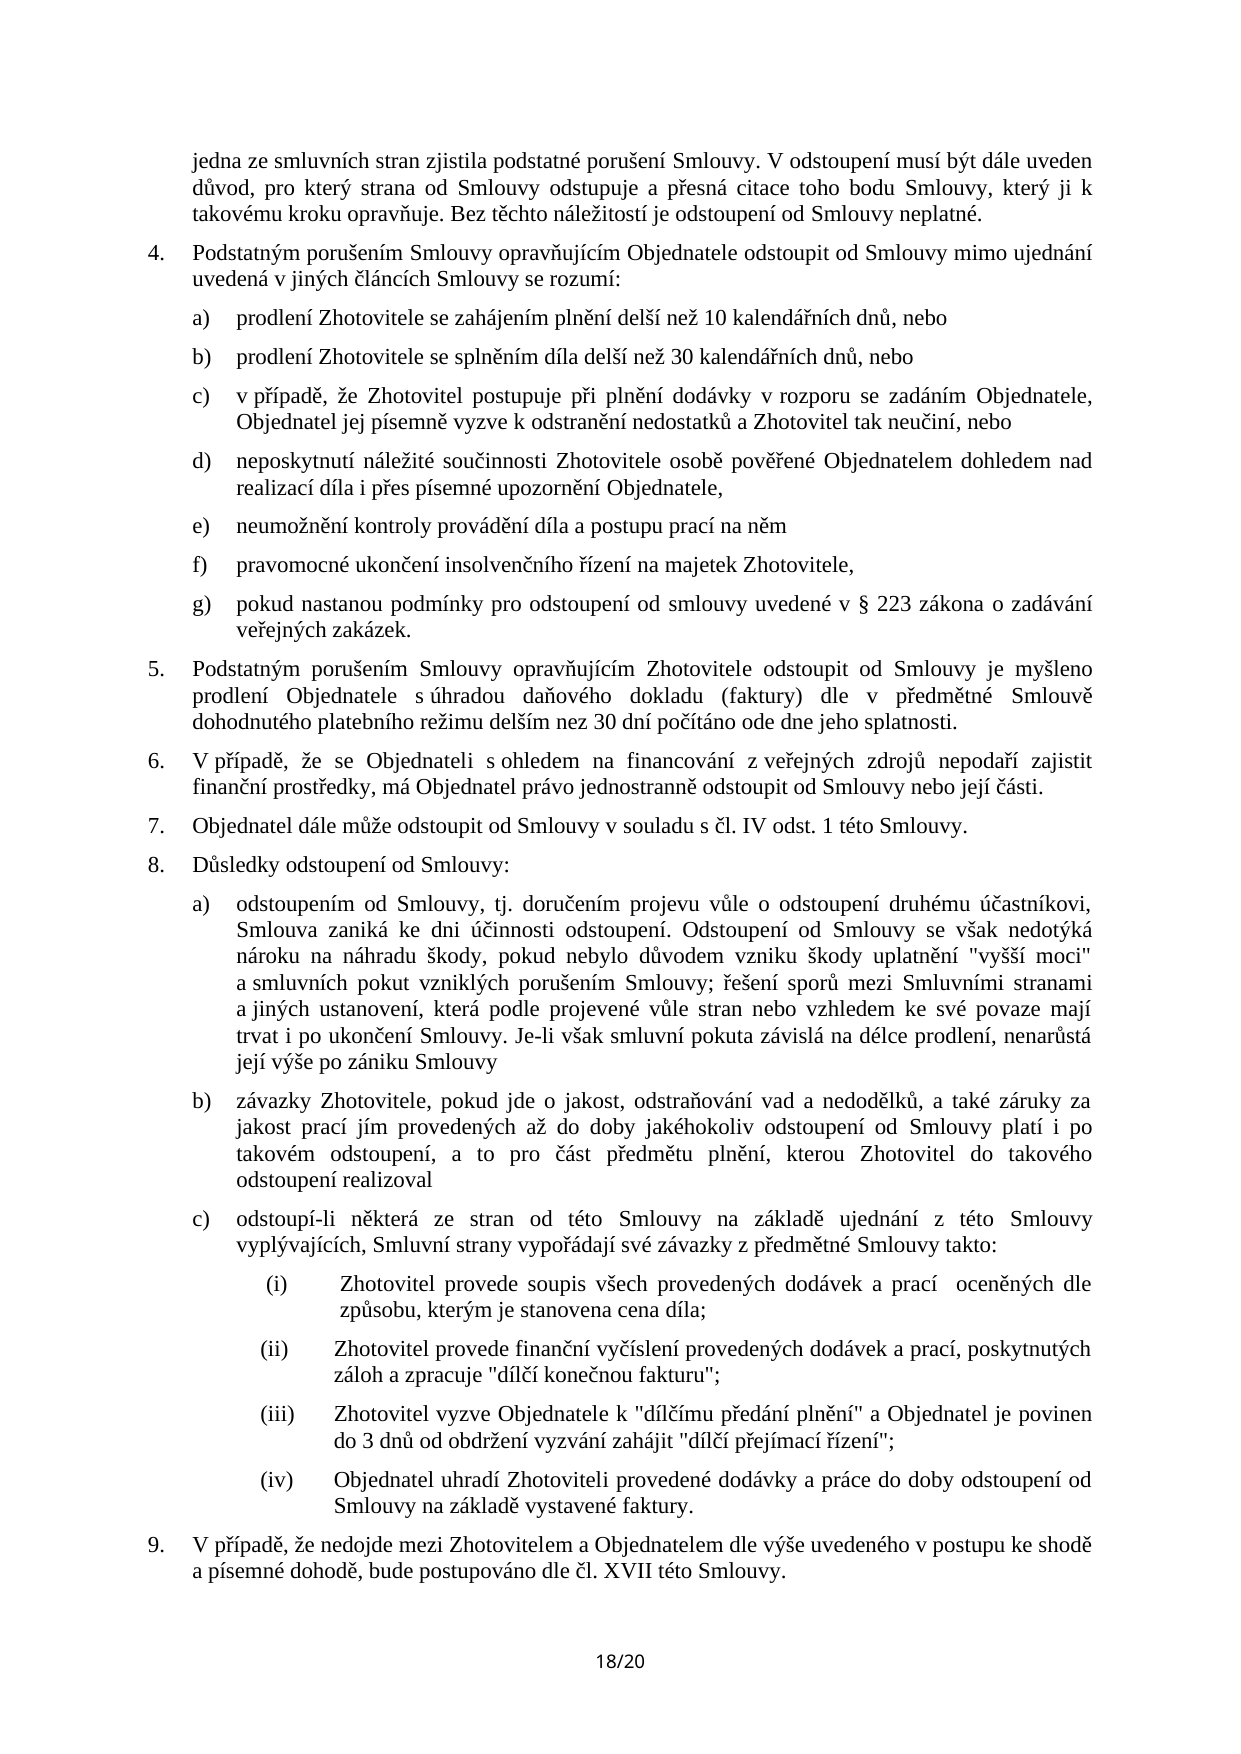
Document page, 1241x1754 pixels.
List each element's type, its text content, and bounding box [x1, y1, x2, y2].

list Zhotovitel provede finanční vyčíslení provedených dodávek a prací, poskytnutých záloh a zpracuje "dílčí konečnou fakturu"; [260, 1335, 1093, 1388]
list v případě, že Zhotovitel postupuje při plnění dodávky v rozporu se zadáním Objednatele, Objednatel jej písemně vyzve k odstranění nedostatků a Zhotovitel tak neučiní, nebo [192, 382, 1093, 435]
list závazky Zhotovitele, pokud jde o jakost, odstraňování vad a nedodělků, a také záruky za jakost prací jím provedených až do doby jakéhokoliv odstoupení od Smlouvy platí i po takovém odstoupení, a to pro část předmětu plnění, kterou Zhotovitel do takového odstoupení realizoval [192, 1087, 1093, 1192]
list V případě, že se Objednateli s ohledem na financování z veřejných zdrojů nepodaří zajistit finanční prostředky, má Objednatel právo jednostranně odstoupit od Smlouvy nebo její části. [148, 747, 1093, 800]
list Podstatným porušením Smlouvy opravňujícím Zhotovitele odstoupit od Smlouvy je myšleno prodlení Objednatele s úhradou daňového dokladu (faktury) dle v předmětné Smlouvě dohodnutého platebního režimu delším nez 30 dní počítáno ode dne jeho splatnosti. [148, 655, 1093, 734]
list pravomocné ukončení insolvenčního řízení na majetek Zhotovitele, [192, 551, 1093, 578]
list Podstatným porušením Smlouvy opravňujícím Objednatele odstoupit od Smlouvy mimo ujednání uvedená v jiných článcích Smlouvy se rozumí: [148, 239, 1093, 292]
list Objednatel dále může odstoupit od Smlouvy v souladu s čl. IV odst. 1 této Smlouvy. [148, 812, 1093, 838]
list neposkytnutí náležité součinnosti Zhotovitele osobě pověřené Objednatelem dohledem nad realizací díla i přes písemné upozornění Objednatele, [192, 447, 1093, 500]
list odstoupí-li některá ze stran od této Smlouvy na základě ujednání z této Smlouvy vyplývajících, Smluvní strany vypořádají své závazky z předmětné Smlouvy takto: [192, 1205, 1093, 1257]
list Zhotovitel provede soupis všech provedených dodávek a prací oceněných dle způsobu, kterým je stanovena cena díla; [266, 1270, 1093, 1323]
list odstoupením od Smlouvy, tj. doručením projevu vůle o odstoupení druhému účastníkovi, Smlouva zaniká ke dni účinnosti odstoupení. Odstoupení od Smlouvy se však nedotýká nároku na náhradu škody, pokud nebylo důvodem vzniku škody uplatnění "vyšší moci" a smluvních pokut vzniklých porušením Smlouvy; řešení sporů mezi Smluvními stranami a jiných ustanovení, která podle projevené vůle stran nebo vzhledem ke své povaze mají trvat i po ukončení Smlouvy. Je-li však smluvní pokuta závislá na délce prodlení, nenarůstá její výše po zániku Smlouvy [192, 890, 1093, 1074]
list prodlení Zhotovitele se zahájením plnění delší než 10 kalendářních dnů, nebo [192, 304, 1093, 331]
list V případě, že nedojde mezi Zhotovitelem a Objednatelem dle výše uvedeného v postupu ke shodě a písemné dohodě, bude postupováno dle čl. XVII této Smlouvy. [148, 1531, 1093, 1583]
list pokud nastanou podmínky pro odstoupení od smlouvy uvedené v § 223 zákona o zadávání veřejných zakázek. [192, 590, 1093, 643]
list Zhotovitel vyzve Objednatele k "dílčímu předání plnění" a Objednatel je povinen do 3 dnů od obdržení vyzvání zahájit "dílčí přejímací řízení"; [260, 1400, 1093, 1453]
list Důsledky odstoupení od Smlouvy: [148, 851, 1093, 877]
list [148, 148, 1093, 227]
list Objednatel uhradí Zhotoviteli provedené dodávky a práce do doby odstoupení od Smlouvy na základě vystavené faktury. [260, 1466, 1093, 1518]
list neumožnění kontroly provádění díla a postupu prací na něm [192, 512, 1093, 539]
list prodlení Zhotovitele se splněním díla delší než 30 kalendářních dnů, nebo [192, 343, 1093, 369]
